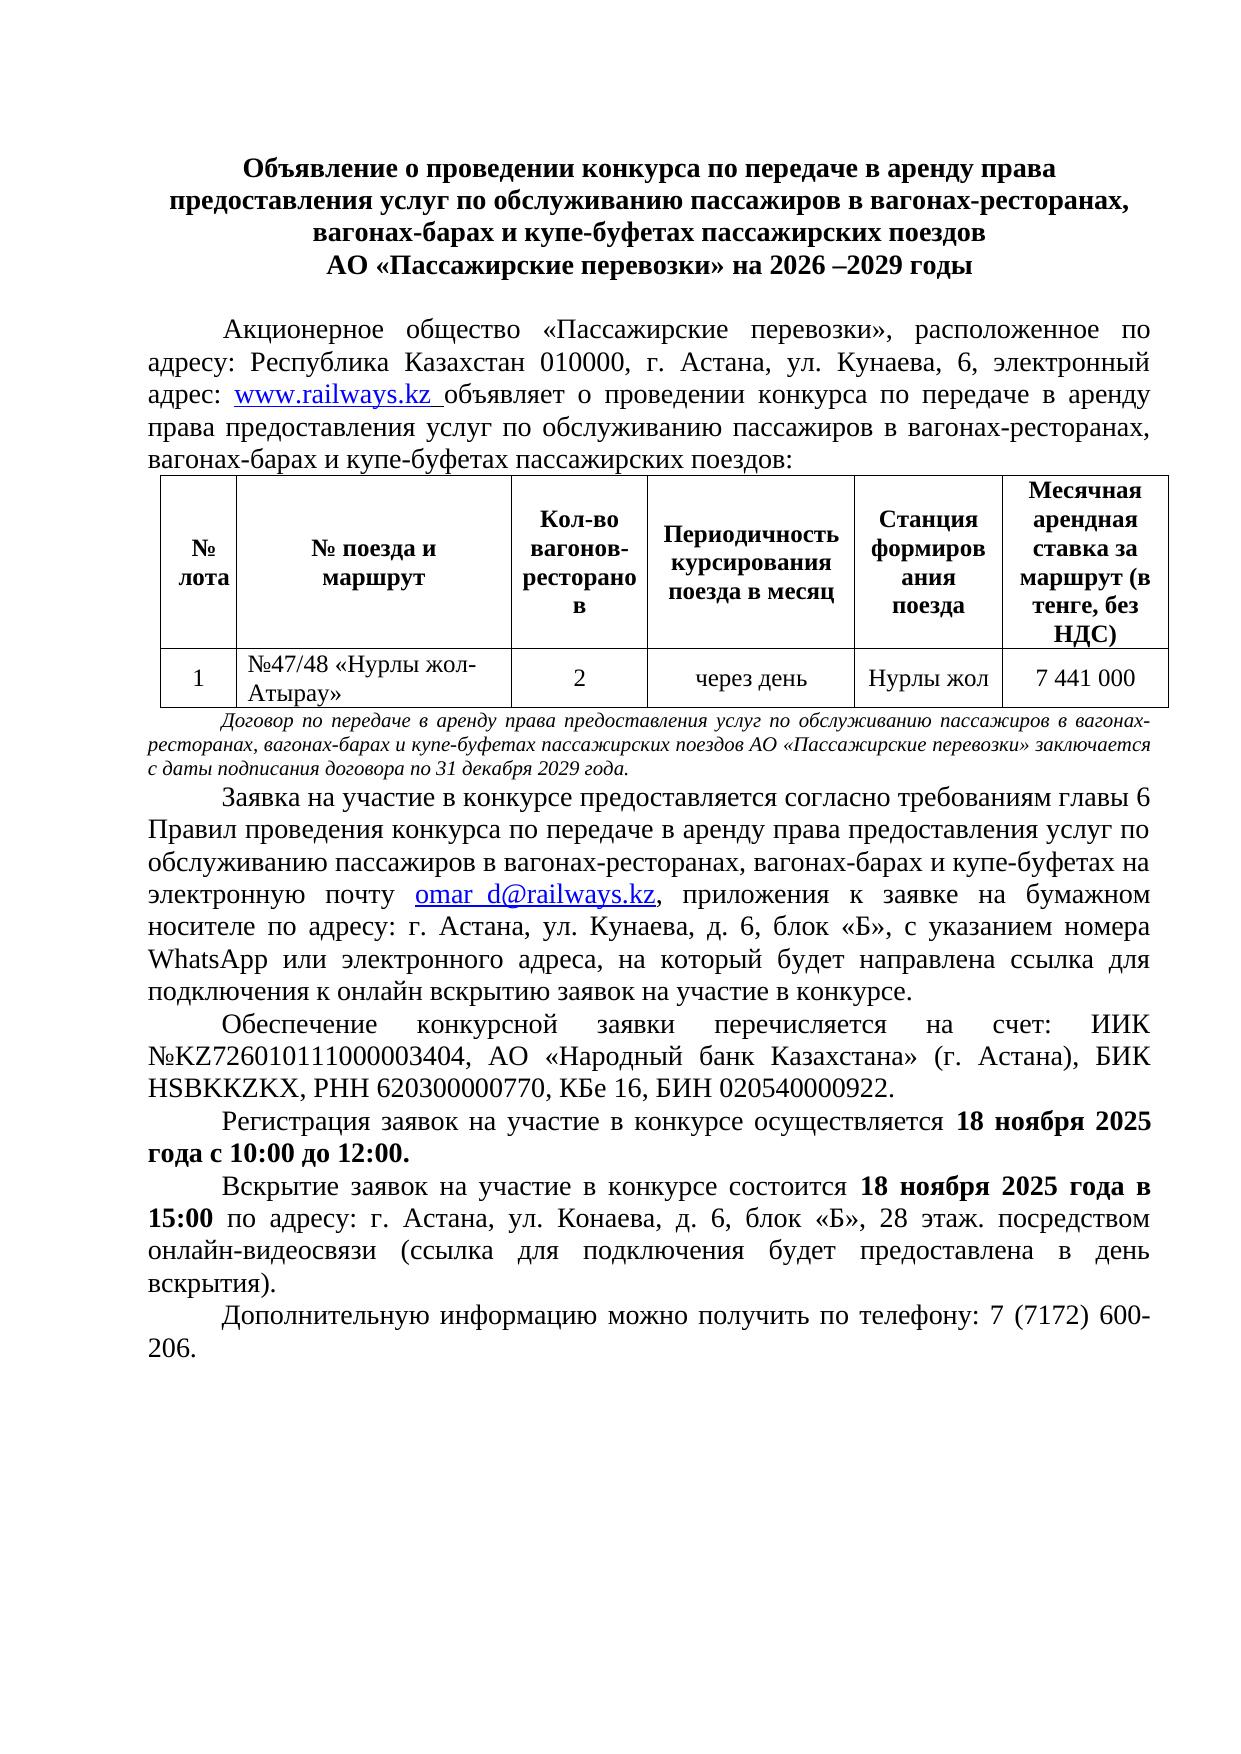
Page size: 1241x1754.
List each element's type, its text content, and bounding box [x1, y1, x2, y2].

text Объявление о проведении конкурса по передаче в аренду права предоставления услуг по обслуживанию пассажиров в вагонах-ресторанах, вагонах-барах и купе-буфетах пассажирских поездов [148, 151, 1152, 248]
table_header Станция формирования поезда [855, 476, 1002, 648]
text Вскрытие заявок на участие в конкурсе состоится 18 ноября 2025 года в 15:00 по адресу: г. Астана, ул. Конаева, д. 6, блок «Б», 28 этаж. посредством онлайн-видеосвязи (ссылка для подключения будет предоставлена в день вскрытия). [148, 1169, 1152, 1298]
table_cell 1 [161, 649, 236, 707]
table_cell 7 441 000 [1003, 649, 1168, 707]
text Акционерное общество «Пассажирские перевозки», расположенное по адресу: Республика Казахстан . Астана, ул. Кунаева, 6, электронный адрес: www.railways.kz объявляет о проведении конкурса по передаче в аренду права предоставления услуг по обслуживанию пассажиров в вагонах-ресторанах, вагонах-барах и купе-буфетах пассажирских поездов: [148, 313, 1152, 474]
table_header Кол-во вагонов-ресторанов [512, 476, 647, 648]
table_header № лота [161, 476, 236, 648]
table_header № поезда и маршрут [237, 476, 511, 648]
table_cell 2 [512, 649, 647, 707]
table_header Периодичность курсирования поезда в месяц [648, 476, 854, 648]
table_cell №47/48 «Нурлы жол- Атырау» [237, 649, 511, 707]
table_cell Нурлы жол [855, 649, 1002, 707]
text Заявка на участие в конкурсе предоставляется согласно требованиям главы 6 Правил проведения конкурса по передаче в аренду права предоставления услуг по обслуживанию пассажиров в вагонах-ресторанах, вагонах-барах и купе-буфетах на электронную почту omar_d@railways.kz, приложения к заявке на бумажном носителе по адресу: г. Астана, ул. Кунаева, д. 6, блок «Б», с указанием номера WhatsApp или электронного адреса, на который будет направлена ссылка для подключения к онлайн вскрытию заявок на участие в конкурсе. [148, 780, 1152, 1007]
table_cell через день [648, 649, 854, 707]
text Регистрация заявок на участие в конкурсе осуществляется 18 ноября 2025 года с 10:00 до 12:00. [148, 1104, 1152, 1169]
text Обеспечение конкурсной заявки перечисляется на счет: ИИК №KZ726010111000003404, АО «Народный банк Казахстана» (г. Астана), БИК HSBKКZKX, РНН 620300000770, КБе 16, БИН 020540000922. [148, 1007, 1152, 1104]
text Дополнительную информацию можно получить по телефону: 7 (7172) 600-206. [148, 1298, 1152, 1363]
text АО «Пассажирские перевозки» на 2026 –2029 годы [148, 248, 1152, 280]
table_header Месячная арендная ставка за маршрут (в тенге, без НДС) [1003, 476, 1168, 648]
text Договор по передаче в аренду права предоставления услуг по обслуживанию пассажиров в вагонах-ресторанах, вагонах-барах и купе-буфетах пассажирских поездов АО «Пассажирские перевозки» заключается с даты подписания договора по 31 декабря 2029 года. [148, 708, 1152, 780]
